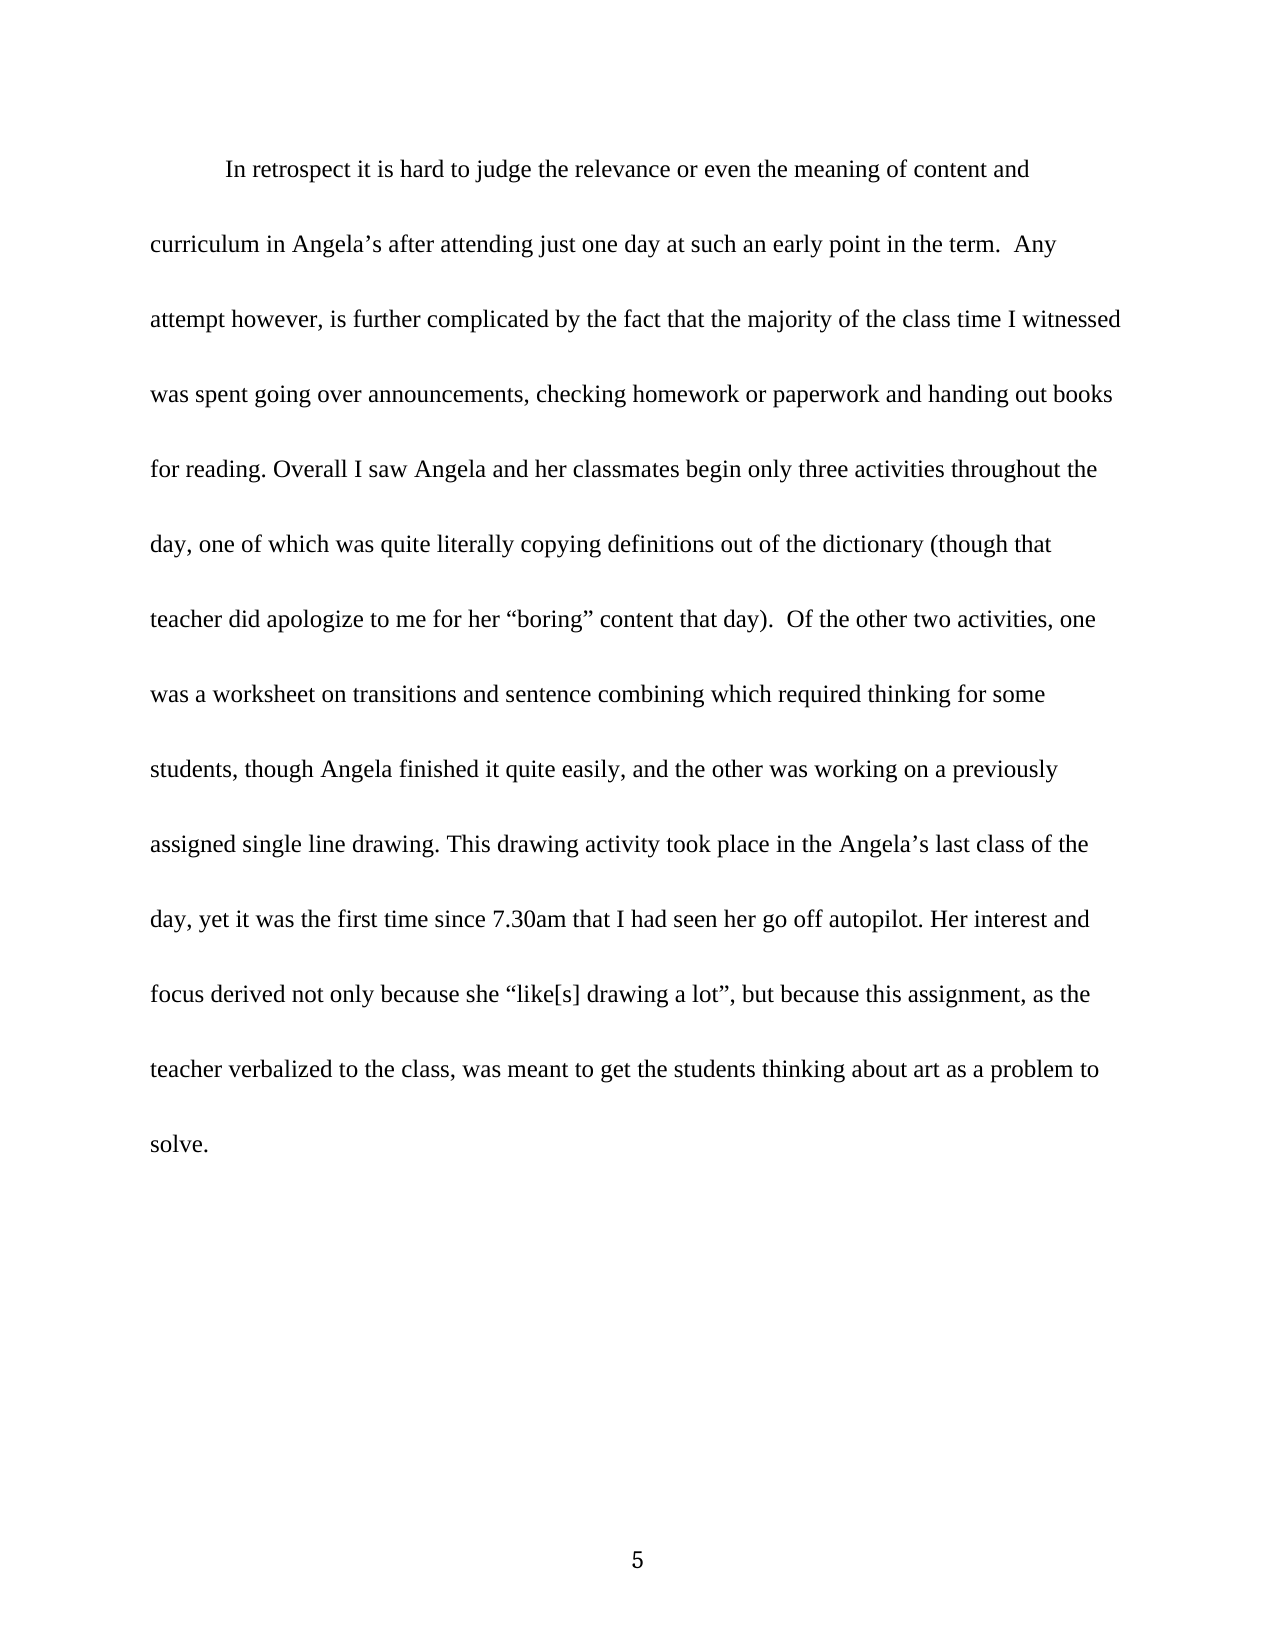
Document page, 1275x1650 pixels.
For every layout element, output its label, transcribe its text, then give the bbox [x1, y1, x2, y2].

list In retrospect it is hard to judge the relevance or even the meaning of content and curriculum in Angela’s after attending just one day at such an early point in the term. Any attempt however, is further complicated by the fact that the majority of the class time I witnessed was spent going over announcements, checking homework or paperwork and handing out books for reading. Overall I saw Angela and her classmates begin only three activities throughout the day, one of which was quite literally copying definitions out of the dictionary (though that teacher did apologize to me for her “boring” content that day). Of the other two activities, one was a worksheet on transitions and sentence combining which required thinking for some students, though Angela finished it quite easily, and the other was working on a previously assigned single line drawing. This drawing activity took place in the Angela’s last class of the day, yet it was the first time since 7.30am that I had seen her go off autopilot. Her interest and focus derived not only because she “like[s] drawing a lot”, but because this assignment, as the teacher verbalized to the class, was meant to get the students thinking about art as a problem to solve. [150, 150, 1125, 1162]
